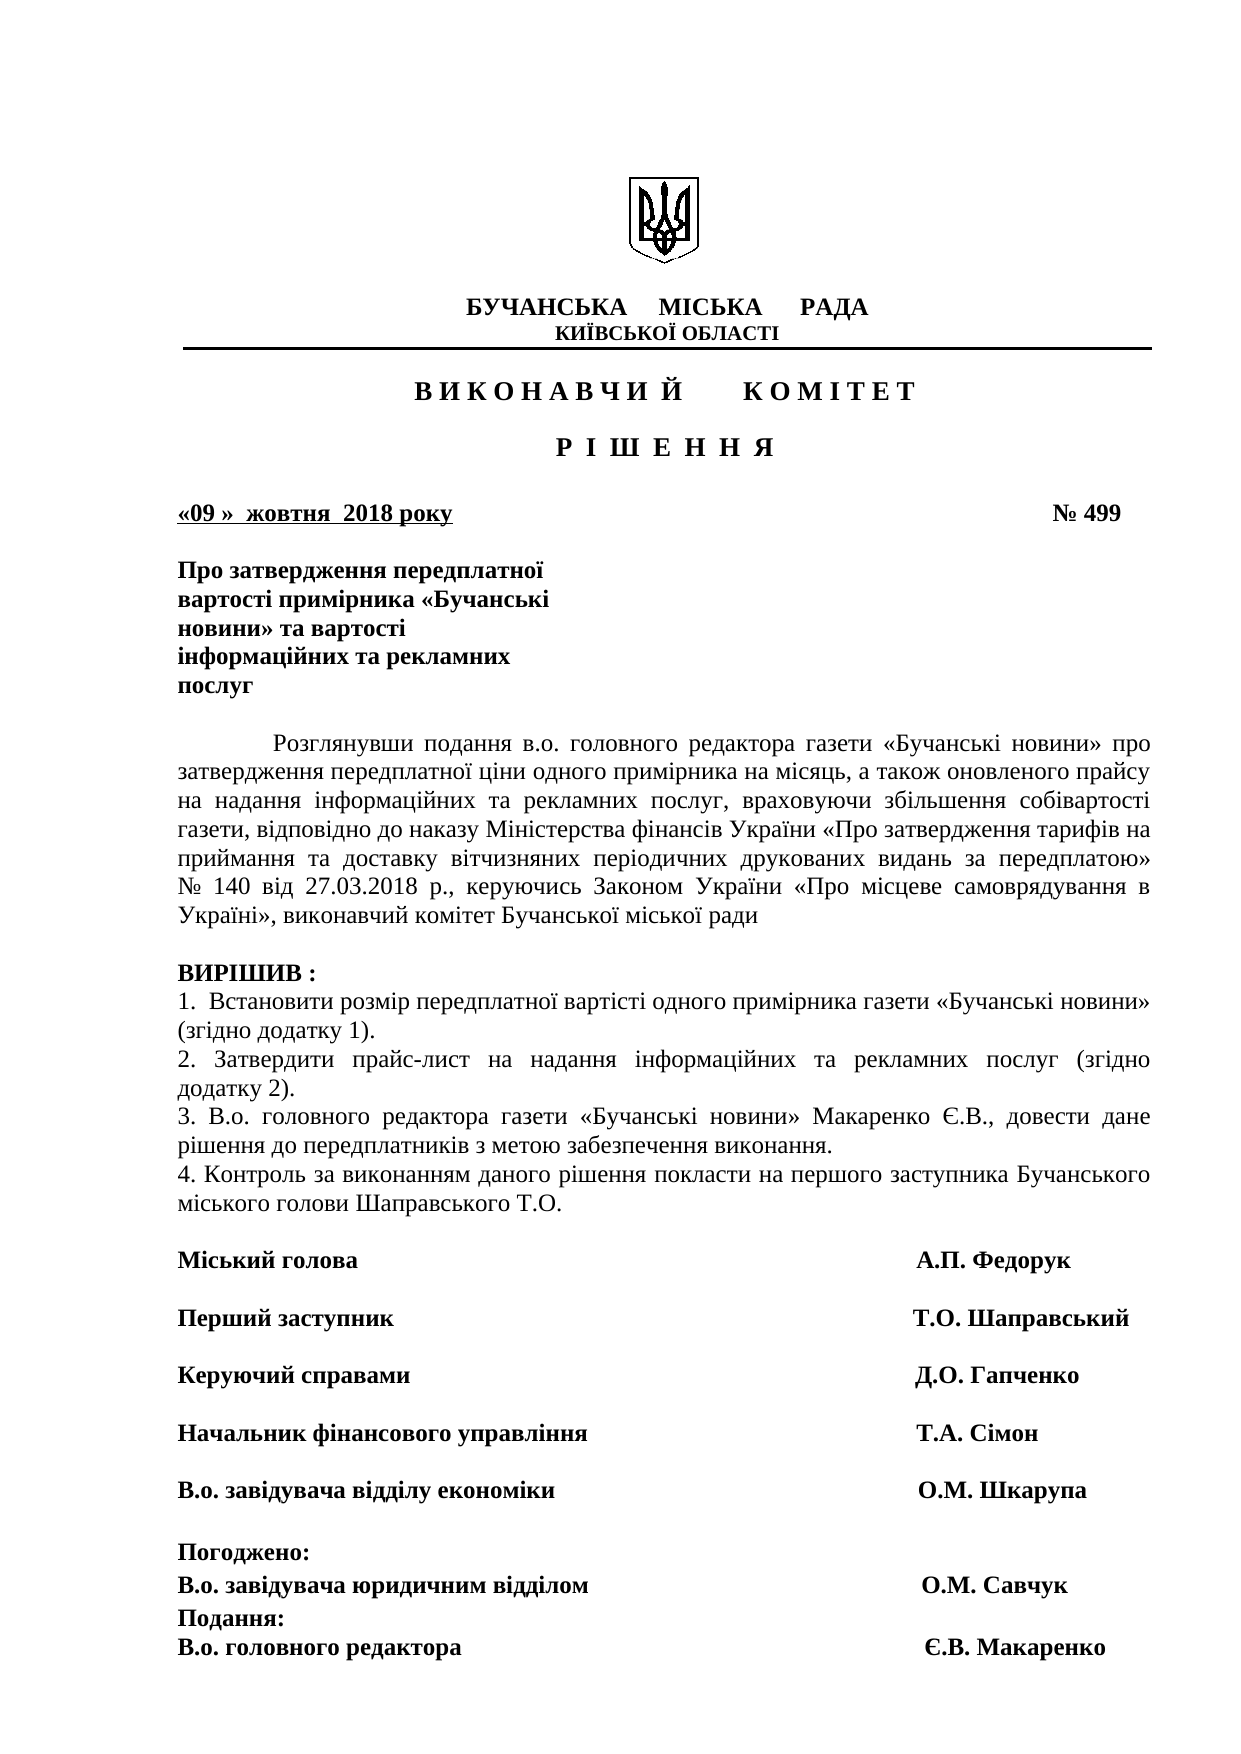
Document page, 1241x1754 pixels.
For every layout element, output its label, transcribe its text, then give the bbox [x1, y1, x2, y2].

text ВИРІШИВ : [177, 958, 1152, 986]
text Міський голова А.П. Федорук [177, 1245, 1152, 1274]
text КИЇВСЬКОЇ ОБЛАСТІ [183, 321, 1152, 347]
text Про затвердження передплатної вартості примірника «Бучанські новини» та вартості інформаційних та рекламних послуг [177, 555, 571, 699]
text В.о. головного редактора Є.В. Макаренко [177, 1632, 1152, 1660]
text 1. Встановити розмір передплатної вартісті одного примірника газети «Бучанські новини» (згідно додатку 1). [177, 986, 1152, 1044]
text БУЧАНСЬКА МІСЬКА РАДА [183, 292, 1152, 321]
text 4. Контроль за виконанням даного рішення покласти на першого заступника Бучанського міського голови Шаправського Т.О. [177, 1159, 1152, 1216]
text Розглянувши подання в.о. головного редактора газети «Бучанські новини» про затвердження передплатної ціни одного примірника на місяць, а також оновленого прайсу на надання інформаційних та рекламних послуг, враховуючи збільшення собівартості газети, відповідно до наказу Міністерства фінансів України «Про затвердження тарифів на приймання та доставку вітчизняних періодичних друкованих видань за передплатою» № 140 від 27.03.2018 р., керуючись Законом України «Про місцеве самоврядування в Україні», виконавчий комітет Бучанської міської ради [177, 728, 1152, 929]
text Перший заступник Т.О. Шаправський [177, 1303, 1152, 1331]
text В.о. завідувача відділу економіки О.М. Шкарупа [177, 1475, 1152, 1504]
text Подання: [177, 1603, 1152, 1632]
text Р І Ш Е Н Н Я [177, 431, 1152, 463]
text В.о. завідувача юридичним відділом О.М. Савчук [177, 1570, 1152, 1599]
text 2. Затвердити прайс-лист на надання інформаційних та рекламних послуг (згідно додатку 2). [177, 1044, 1152, 1101]
text В И К О Н А В Ч И Й К О М І Т Е Т [177, 375, 1152, 406]
text Начальник фінансового управління Т.А. Сімон [177, 1418, 1152, 1446]
text Погоджено: [177, 1537, 1152, 1566]
text Керуючий справами Д.О. Гапченко [177, 1360, 1152, 1389]
text «09 » жовтня 2018 року № 499 [177, 498, 1152, 526]
text 3. В.о. головного редактора газети «Бучанські новини» Макаренко Є.В., довести дане рішення до передплатників з метою забезпечення виконання. [177, 1101, 1152, 1159]
